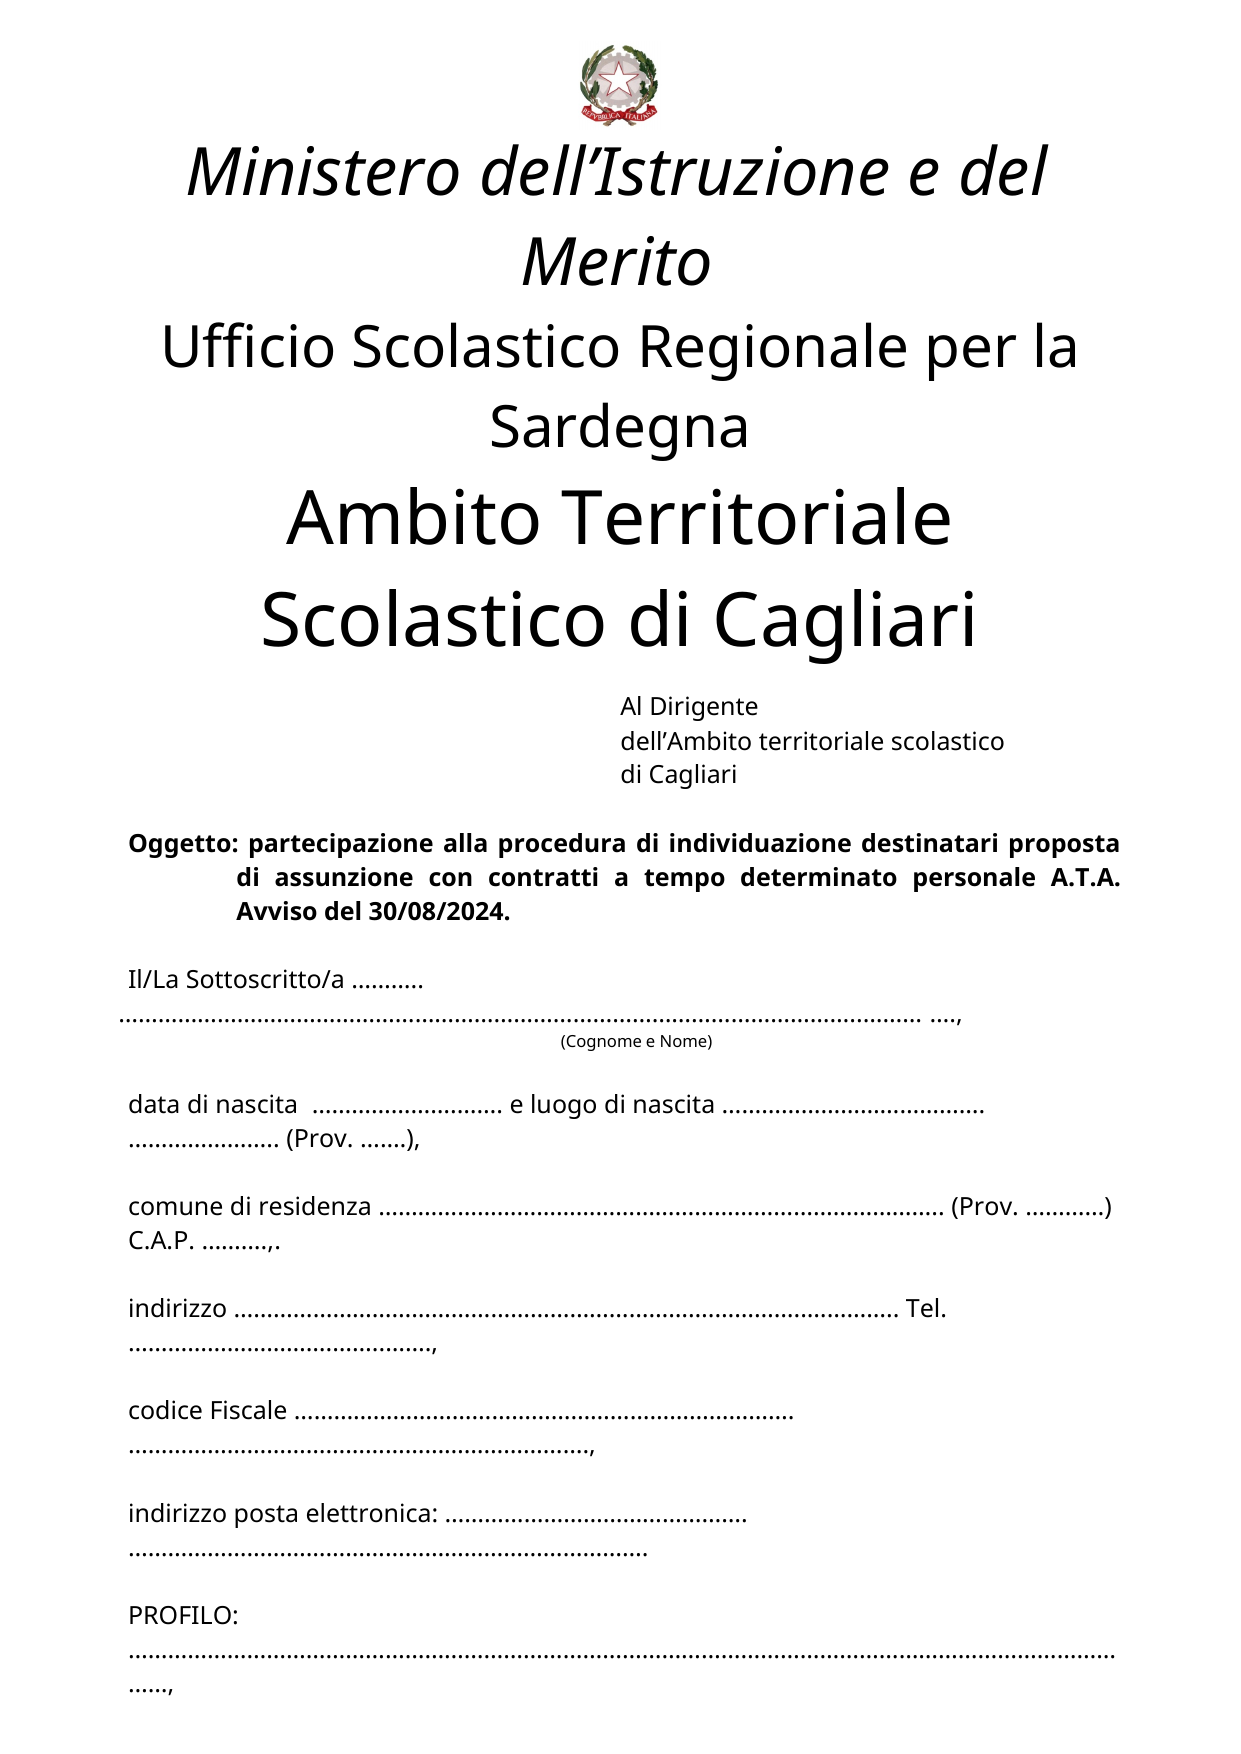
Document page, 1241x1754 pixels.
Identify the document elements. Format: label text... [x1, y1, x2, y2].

text (Cognome e Nome) [118, 1030, 1122, 1052]
text data di nascita ………………….……. e luogo di nascita ………………………………….………………….. (Prov. ….…), [128, 1086, 1122, 1154]
text indirizzo ……………………………………………………………….…………..………….. Tel. ………………………….……..……., [128, 1291, 1122, 1359]
text comune di residenza ………………………………………………………………………….. (Prov. …………) C.A.P. ……….,. [128, 1189, 1122, 1257]
picture [577, 41, 663, 130]
text Oggetto: partecipazione alla procedura di individuazione destinatari proposta di assunzione con contratti a tempo determinato personale A.T.A. Avviso del 30/08/2024. [128, 825, 1122, 927]
text PROFILO: …………………………………………………………………………………………………………………………………………, [128, 1597, 1122, 1699]
text indirizzo posta elettronica: ……………………………………….……………………………………………………………………. [128, 1495, 1122, 1563]
text Al Dirigente [620, 689, 1122, 723]
text di Cagliari [620, 757, 1122, 791]
text dell’Ambito territoriale scolastico [620, 723, 1122, 757]
text Il/La Sottoscritto/a ………..…………………………………………………………………………………………………..……… …., [118, 962, 1122, 1030]
text codice Fiscale ………………………………………………………………….……………………………………………………………., [128, 1393, 1122, 1461]
